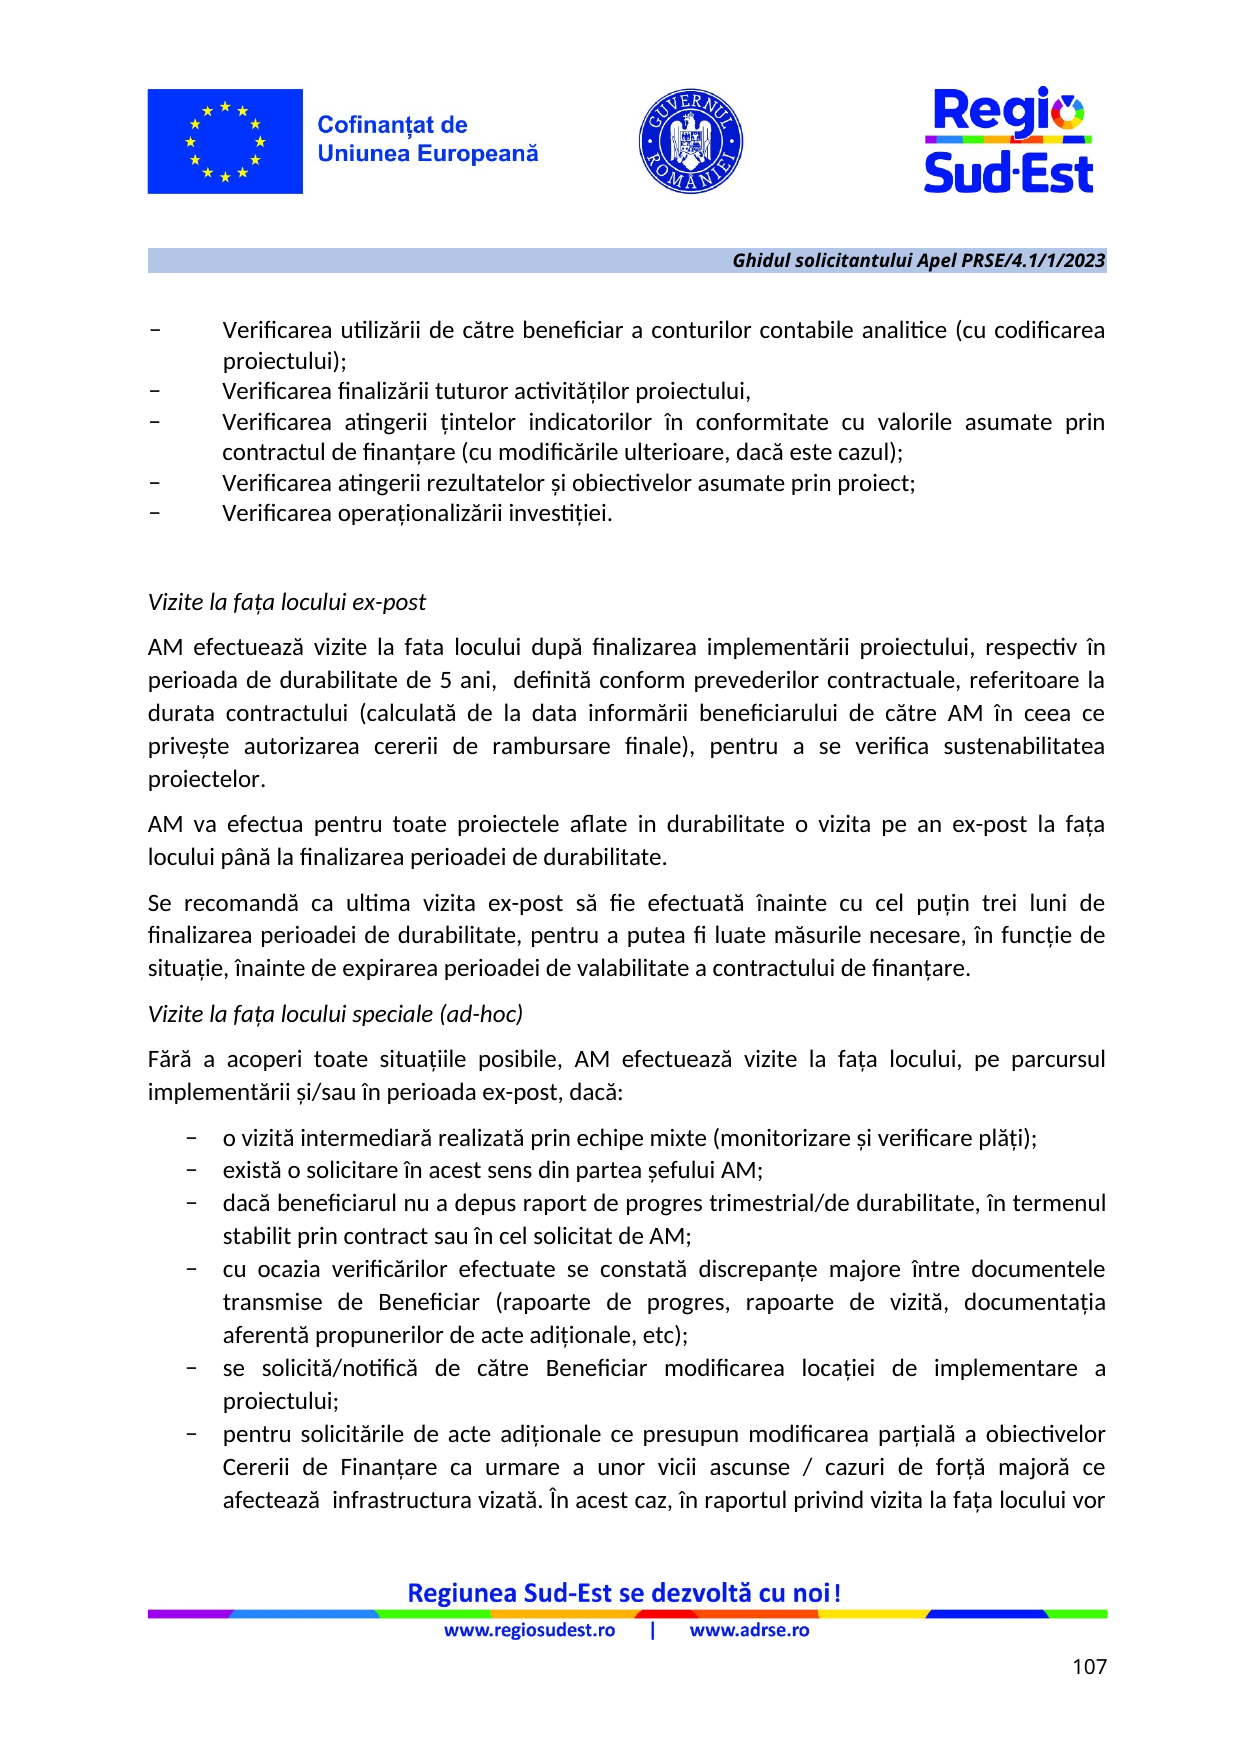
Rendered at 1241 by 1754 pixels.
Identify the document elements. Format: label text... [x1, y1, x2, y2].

list se solicită/notifică de către Beneficiar modificarea locației de implementare a proiectului; [185, 1352, 1107, 1416]
picture [147, 1582, 1108, 1640]
text AM va efectua pentru toate proiectele aflate in durabilitate o vizita pe an ex-post la fața locului până la finalizarea perioadei de durabilitate. [148, 808, 1107, 872]
text Vizite la fața locului speciale (ad-hoc) [148, 998, 1107, 1028]
text Vizite la fața locului ex-post [148, 586, 1107, 616]
list o vizită intermediară realizată prin echipe mixte (monitorizare și verificare plăți); [185, 1122, 1107, 1152]
text Se recomandă ca ultima vizita ex-post să fie efectuată înainte cu cel puțin trei luni de finalizarea perioadei de durabilitate, pentru a putea fi luate măsurile necesare, în funcție de situație, înainte de expirarea perioadei de valabilitate a contractului de finanțare. [148, 887, 1107, 983]
list Verificarea atingerii țintelor indicatorilor în conformitate cu valorile asumate prin contractul de finanțare (cu modificările ulterioare, dacă este cazul); [148, 406, 1107, 467]
list Verificarea atingerii rezultatelor și obiectivelor asumate prin proiect; [148, 467, 1107, 497]
list Verificarea utilizării de către beneficiar a conturilor contabile analitice (cu codificarea proiectului); [149, 314, 1107, 375]
text AM efectuează vizite la fata locului după finalizarea implementării proiectului, respectiv în perioada de durabilitate de 5 ani, definită conform prevederilor contractuale, referitoare la durata contractului (calculată de la data informării beneficiarului de către AM în ceea ce privește autorizarea cererii de rambursare finale), pentru a se verifica sustenabilitatea proiectelor. [148, 631, 1107, 793]
list dacă beneficiarul nu a depus raport de progres trimestrial/de durabilitate, în termenul stabilit prin contract sau în cel solicitat de AM; [185, 1187, 1107, 1251]
text Fără a acoperi toate situațiile posibile, AM efectuează vizite la fața locului, pe parcursul implementării și/sau în perioada ex-post, dacă: [148, 1043, 1107, 1107]
list Verificarea operaționalizării investiției. [148, 497, 1107, 528]
list cu ocazia verificărilor efectuate se constată discrepanțe majore între documentele transmise de Beneficiar (rapoarte de progres, rapoarte de vizită, documentația aferentă propunerilor de acte adiționale, etc); [185, 1253, 1107, 1350]
picture [147, 86, 1093, 195]
list există o solicitare în acest sens din partea șefului AM; [185, 1154, 1107, 1185]
list Verificarea finalizării tuturor activităților proiectului, [148, 375, 1107, 406]
